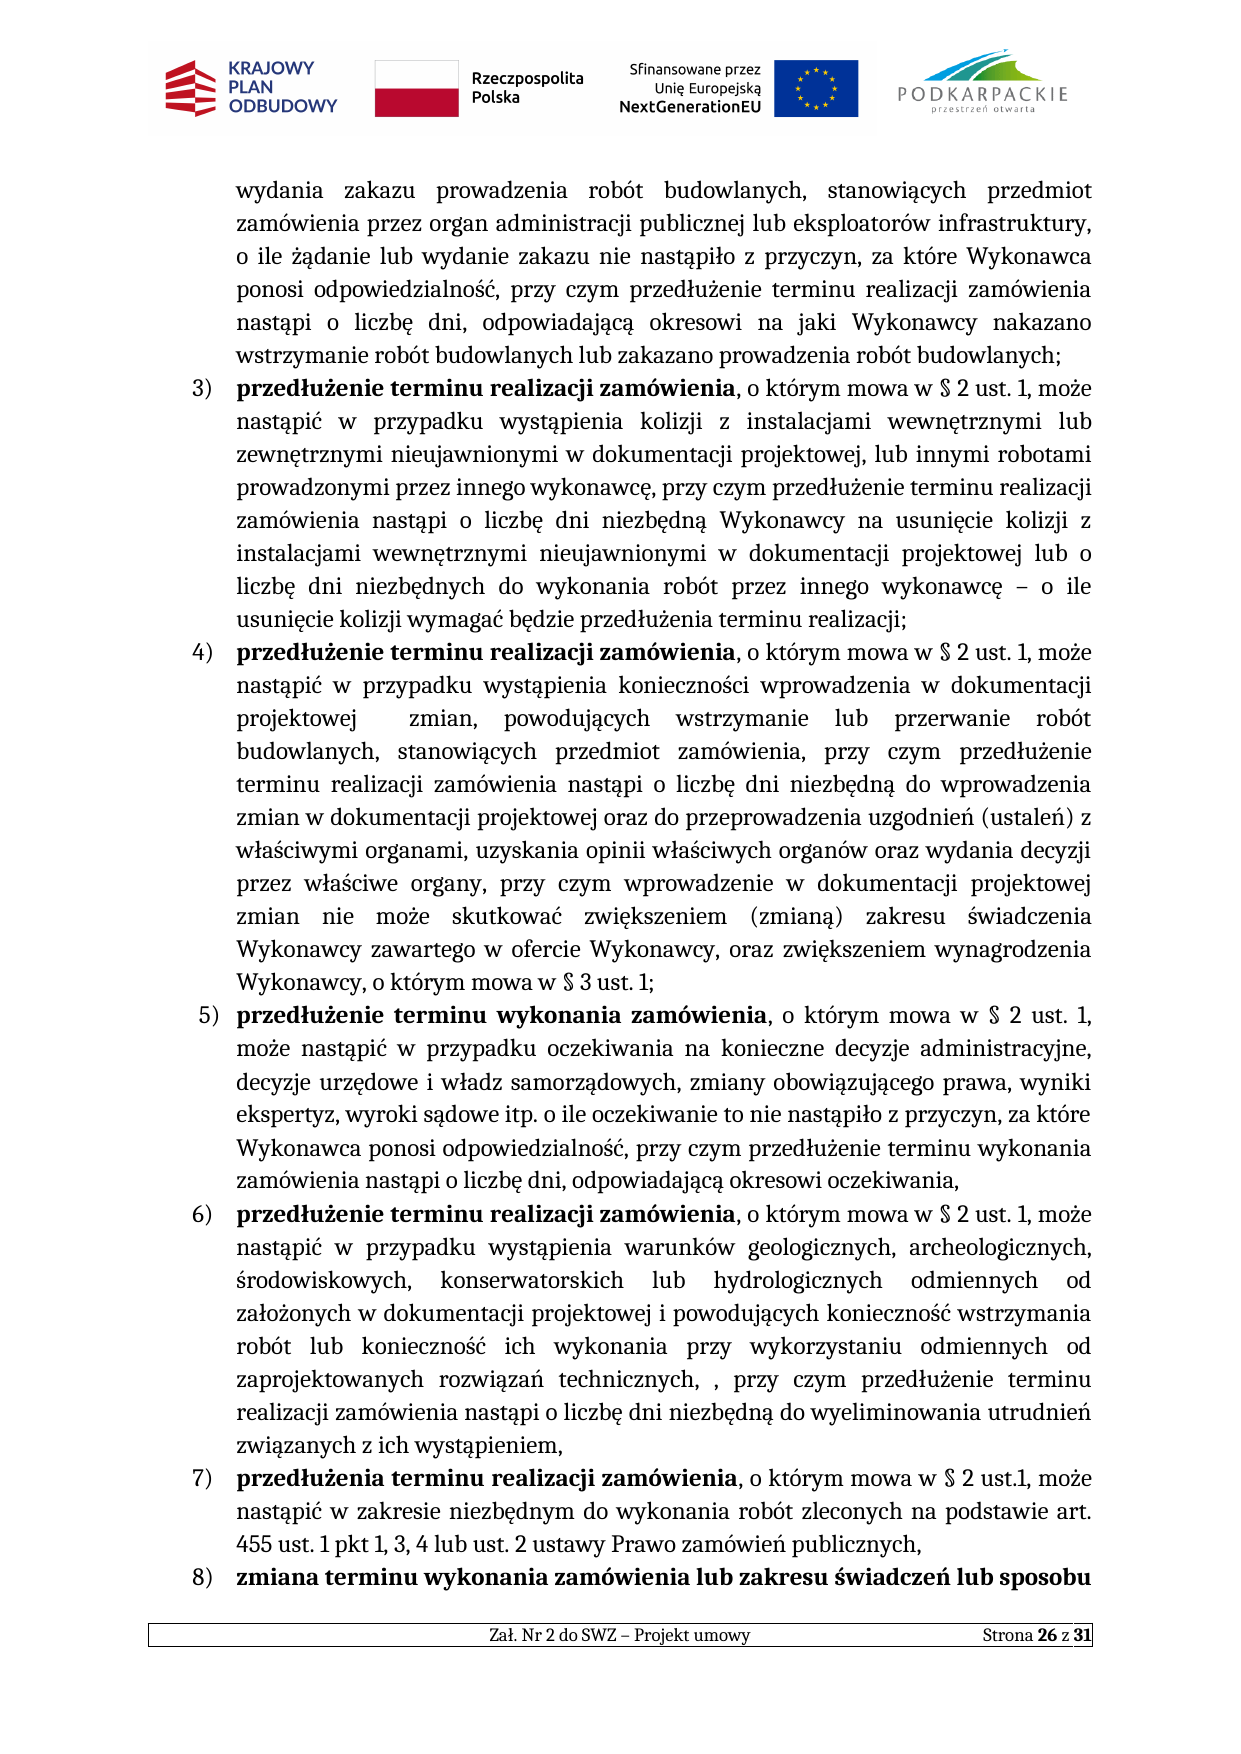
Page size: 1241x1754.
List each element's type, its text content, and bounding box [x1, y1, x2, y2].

list przedłużenie terminu realizacji zamówienia, o którym mowa w § 2 ust. 1, może nastąpić w przypadku wystąpienia konieczności wprowadzenia w dokumentacji projektowej zmian, powodujących wstrzymanie lub przerwanie robót budowlanych, stanowiących przedmiot zamówienia, przy czym przedłużenie terminu realizacji zamówienia nastąpi o liczbę dni niezbędną do wprowadzenia zmian w dokumentacji projektowej oraz do przeprowadzenia uzgodnień (ustaleń) z właściwymi organami, uzyskania opinii właściwych organów oraz wydania decyzji przez właściwe organy, przy czym wprowadzenie w dokumentacji projektowej zmian nie może skutkować zwiększeniem (zmianą) zakresu świadczenia Wykonawcy zawartego w ofercie Wykonawcy, oraz zwiększeniem wynagrodzenia Wykonawcy, o którym mowa w § 3 ust. 1; [192, 638, 1093, 997]
list przedłużenie terminu realizacji zamówienia, o którym mowa w § 2 ust. 1, może nastąpić w przypadku wystąpienia kolizji z instalacjami wewnętrznymi lub zewnętrznymi nieujawnionymi w dokumentacji projektowej, lub innymi robotami prowadzonymi przez innego wykonawcę, przy czym przedłużenie terminu realizacji zamówienia nastąpi o liczbę dni niezbędną Wykonawcy na usunięcie kolizji z instalacjami wewnętrznymi nieujawnionymi w dokumentacji projektowej lub o liczbę dni niezbędnych do wykonania robót przez innego wykonawcę – o ile usunięcie kolizji wymagać będzie przedłużenia terminu realizacji; [192, 374, 1093, 634]
list przedłużenia terminu realizacji zamówienia, o którym mowa w § 2 ust.1, może nastąpić w zakresie niezbędnym do wykonania robót zleconych na podstawie art. 455 ust. 1 pkt 1, 3, 4 lub ust. 2 ustawy Prawo zamówień publicznych, [192, 1464, 1093, 1558]
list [192, 176, 1093, 370]
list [192, 1563, 1093, 1591]
picture [147, 27, 1089, 136]
list przedłużenie terminu realizacji zamówienia, o którym mowa w § 2 ust. 1, może nastąpić w przypadku wystąpienia warunków geologicznych, archeologicznych, środowiskowych, konserwatorskich lub hydrologicznych odmiennych od założonych w dokumentacji projektowej i powodujących konieczność wstrzymania robót lub konieczność ich wykonania przy wykorzystaniu odmiennych od zaprojektowanych rozwiązań technicznych, , przy czym przedłużenie terminu realizacji zamówienia nastąpi o liczbę dni niezbędną do wyeliminowania utrudnień związanych z ich wystąpieniem, [192, 1199, 1093, 1459]
list przedłużenie terminu wykonania zamówienia, o którym mowa w § 2 ust. 1, może nastąpić w przypadku oczekiwania na konieczne decyzje administracyjne, decyzje urzędowe i władz samorządowych, zmiany obowiązującego prawa, wyniki ekspertyz, wyroki sądowe itp. o ile oczekiwanie to nie nastąpiło z przyczyn, za które Wykonawca ponosi odpowiedzialność, przy czym przedłużenie terminu wykonania zamówienia nastąpi o liczbę dni, odpowiadającą okresowi oczekiwania, [199, 1001, 1093, 1195]
